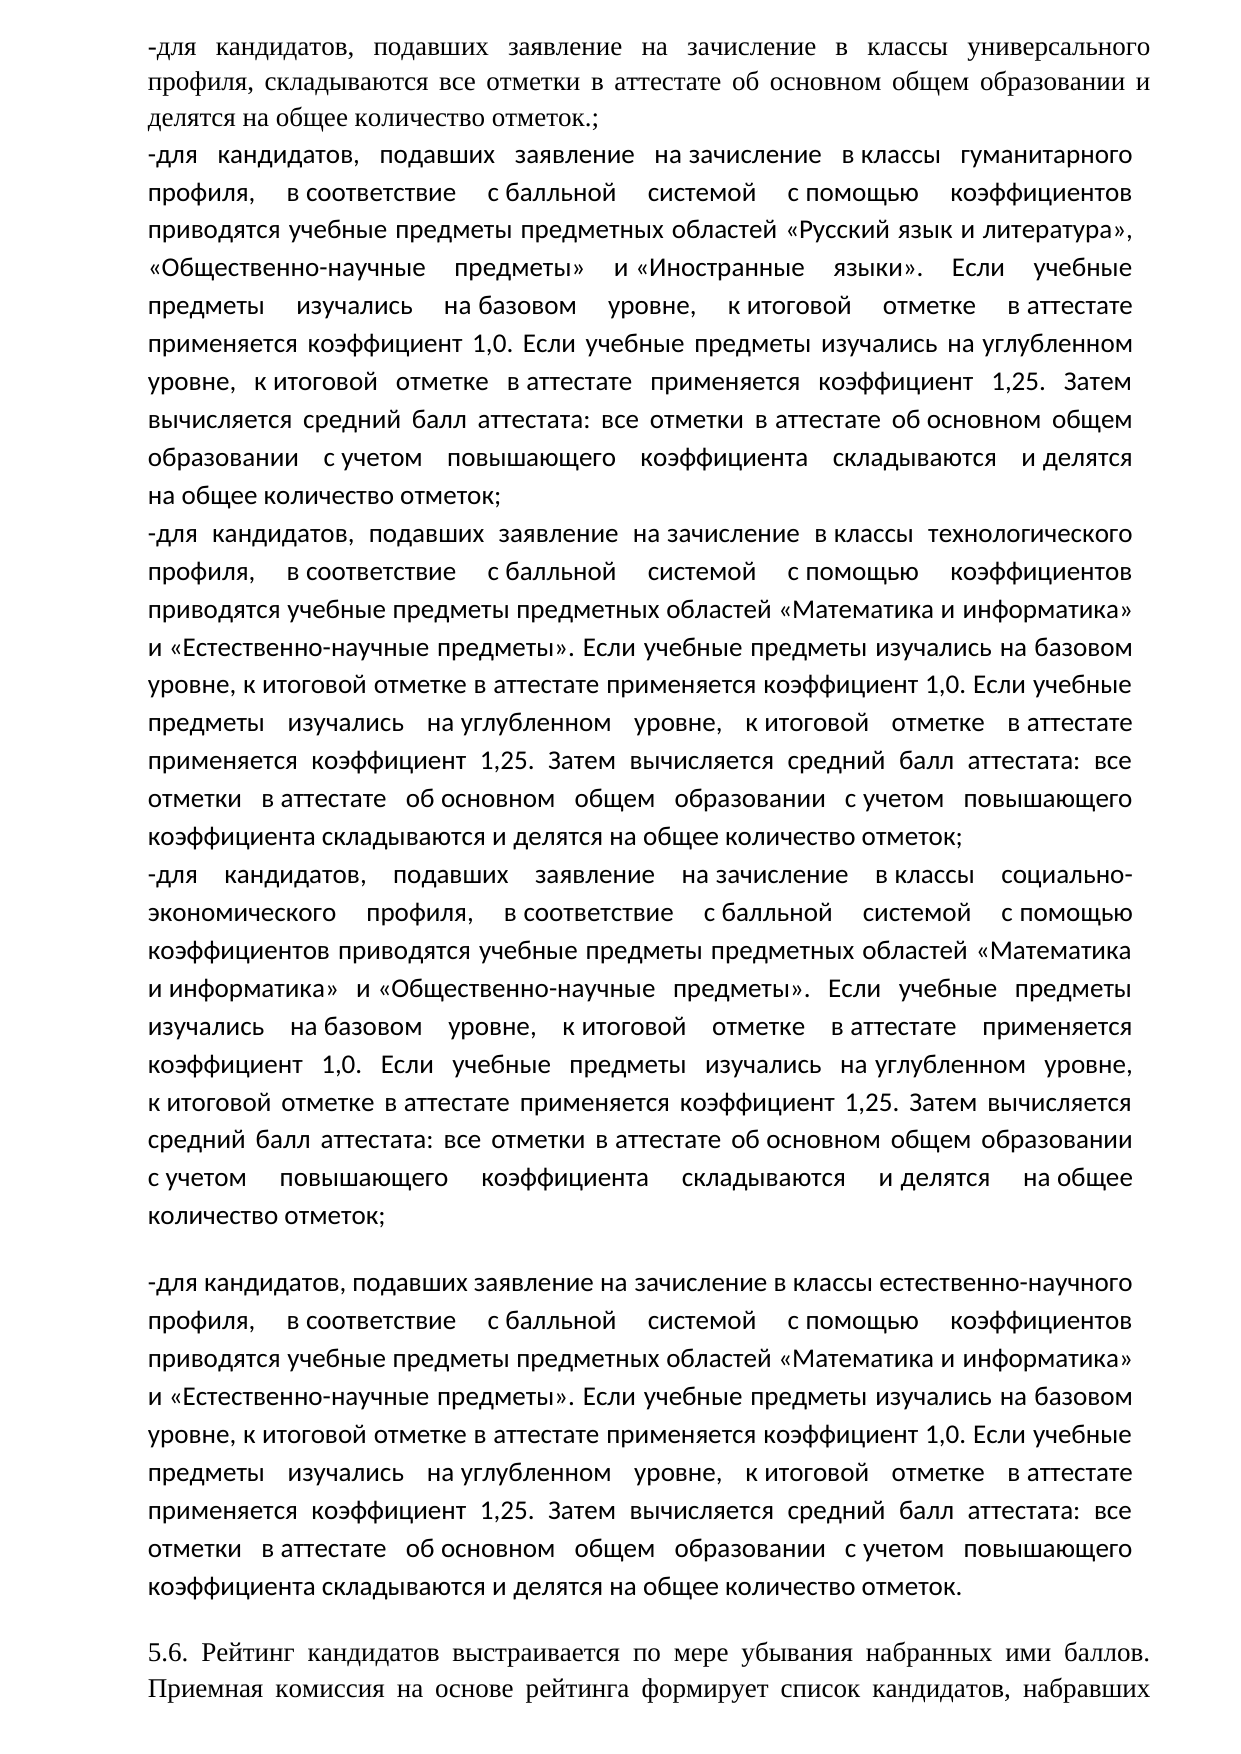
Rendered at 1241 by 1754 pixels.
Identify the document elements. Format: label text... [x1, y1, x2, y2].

text -для кандидатов, подавших заявление на зачисление в классы технологического профиля, в соответствие с балльной системой с помощью коэффициентов приводятся учебные предметы предметных областей «Математика и информатика» и «Естественно-научные предметы». Если учебные предметы изучались на базовом уровне, к итоговой отметке в аттестате применяется коэффициент 1,0. Если учебные предметы изучались на углубленном уровне, к итоговой отметке в аттестате применяется коэффициент 1,25. Затем вычисляется средний балл аттестата: все отметки в аттестате об основном общем образовании с учетом повышающего коэффициента складываются и делятся на общее количество отметок; [148, 516, 1133, 852]
text -для кандидатов, подавших заявление на зачисление в классы естественно-научного профиля, в соответствие с балльной системой с помощью коэффициентов приводятся учебные предметы предметных областей «Математика и информатика» и «Естественно-научные предметы». Если учебные предметы изучались на базовом уровне, к итоговой отметке в аттестате применяется коэффициент 1,0. Если учебные предметы изучались на углубленном уровне, к итоговой отметке в аттестате применяется коэффициент 1,25. Затем вычисляется средний балл аттестата: все отметки в аттестате об основном общем образовании с учетом повышающего коэффициента складываются и делятся на общее количество отметок. [148, 1266, 1133, 1602]
text -для кандидатов, подавших заявление на зачисление в классы социально-экономического профиля, в соответствие с балльной системой с помощью коэффициентов приводятся учебные предметы предметных областей «Математика и информатика» и «Общественно-научные предметы». Если учебные предметы изучались на базовом уровне, к итоговой отметке в аттестате применяется коэффициент 1,0. Если учебные предметы изучались на углубленном уровне, к итоговой отметке в аттестате применяется коэффициент 1,25. Затем вычисляется средний балл аттестата: все отметки в аттестате об основном общем образовании с учетом повышающего коэффициента складываются и делятся на общее количество отметок; [148, 857, 1133, 1231]
text -для кандидатов, подавших заявление на зачисление в классы гуманитарного профиля, в соответствие с балльной системой с помощью коэффициентов приводятся учебные предметы предметных областей «Русский язык и литература», «Общественно-научные предметы» и «Иностранные языки». Если учебные предметы изучались на базовом уровне, к итоговой отметке в аттестате применяется коэффициент 1,0. Если учебные предметы изучались на углубленном уровне, к итоговой отметке в аттестате применяется коэффициент 1,25. Затем вычисляется средний балл аттестата: все отметки в аттестате об основном общем образовании с учетом повышающего коэффициента складываются и делятся на общее количество отметок; [148, 137, 1133, 511]
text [148, 1636, 1152, 1703]
text -для кандидатов, подавших заявление на зачисление в классы универсального профиля, складываются все отметки в аттестате об основном общем образовании и делятся на общее количество отметок.; [148, 29, 1152, 132]
